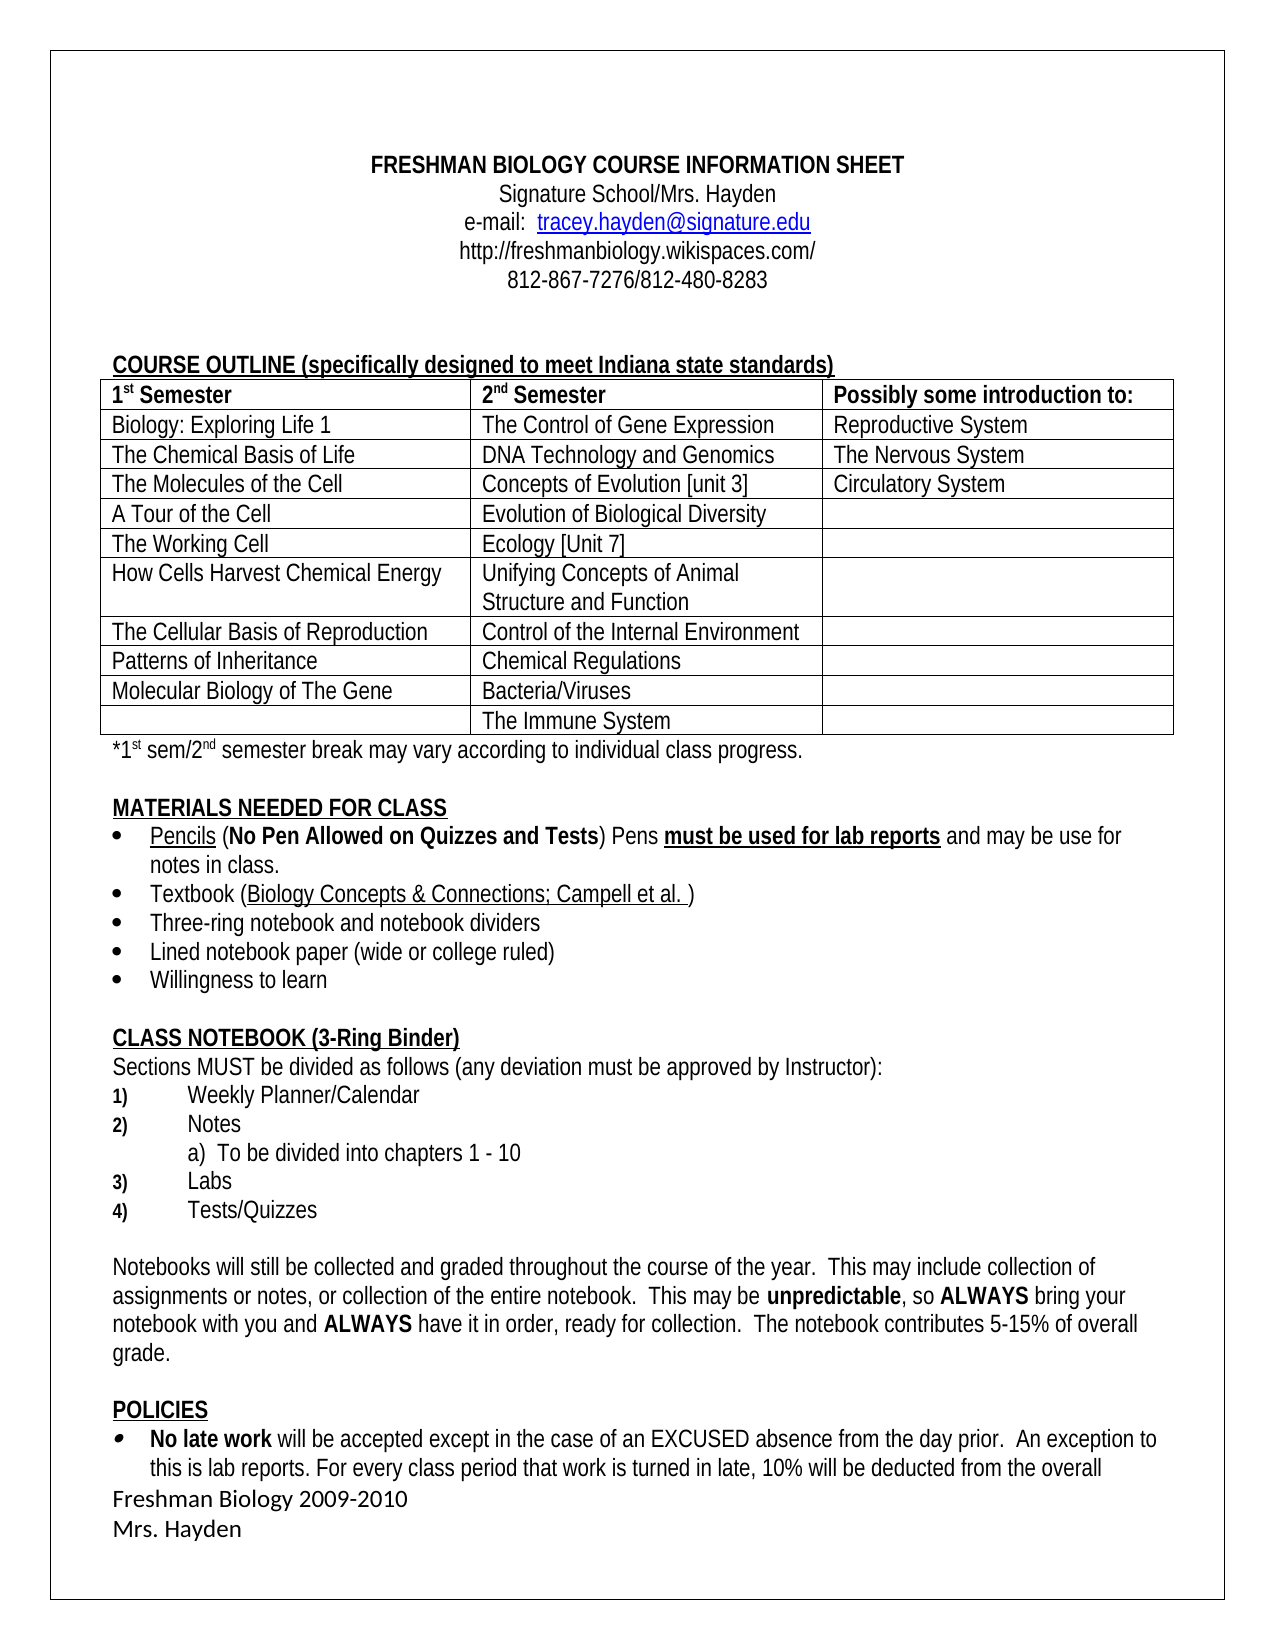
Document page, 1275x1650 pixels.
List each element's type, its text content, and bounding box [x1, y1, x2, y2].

text MATERIALS NEEDED FOR CLASS [112, 793, 1162, 821]
table_cell [823, 676, 1173, 705]
table_cell The Control of Gene Expression [471, 410, 822, 438]
table_cell [823, 706, 1173, 734]
table_cell Biology: Exploring Life 1 [101, 410, 470, 438]
text CLASS NOTEBOOK (3-Ring Binder) [112, 1023, 1162, 1052]
text Signature School/Mrs. Hayden [112, 179, 1162, 207]
table_header 2nd Semester [471, 380, 822, 409]
list Labs [112, 1166, 1162, 1195]
table_cell DNA Technology and Genomics [471, 440, 822, 468]
list Tests/Quizzes [112, 1195, 1162, 1223]
table_cell Control of the Internal Environment [471, 617, 822, 645]
list Notes [112, 1109, 1162, 1137]
table_cell [823, 558, 1173, 616]
table_cell Unifying Concepts of Animal Structure and Function [471, 558, 822, 616]
table_cell The Cellular Basis of Reproduction [101, 617, 470, 645]
table_cell [823, 617, 1173, 645]
table_cell The Nervous System [823, 440, 1173, 468]
text a) To be divided into chapters 1 - 10 [187, 1137, 1162, 1166]
table_cell Ecology [Unit 7] [471, 529, 822, 557]
table_cell Patterns of Inheritance [101, 646, 470, 675]
table_header Possibly some introduction to: [823, 380, 1173, 409]
text COURSE OUTLINE (specifically designed to meet Indiana state standards) [112, 351, 1162, 379]
table_cell Reproductive System [823, 410, 1173, 438]
table_cell A Tour of the Cell [101, 499, 470, 528]
table_cell The Working Cell [101, 529, 470, 557]
text e-mail: tracey.hayden@signature.edu [112, 207, 1162, 236]
text Notebooks will still be collected and graded throughout the course of the year. This may include collection of assignments or notes, or collection of the entire notebook. This may be unpredictable, so ALWAYS bring your notebook with you and ALWAYS have it in order, ready for collection. The notebook contributes 5-15% of overall grade. [112, 1252, 1162, 1367]
text 812-867-7276/812-480-8283 [112, 264, 1162, 293]
table_cell Circulatory System [823, 469, 1173, 498]
list Weekly Planner/Calendar [112, 1080, 1162, 1109]
table_cell The Immune System [471, 706, 822, 734]
table_cell Molecular Biology of The Gene [101, 676, 470, 705]
table_cell [823, 499, 1173, 528]
list Textbook (Biology Concepts & Connections; Campell et al. ) [112, 879, 1162, 908]
table_cell The Molecules of the Cell [101, 469, 470, 498]
table_cell [823, 529, 1173, 557]
table_cell The Chemical Basis of Life [101, 440, 470, 468]
list Three-ring notebook and notebook dividers [112, 908, 1162, 937]
table_cell Bacteria/Viruses [471, 676, 822, 705]
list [112, 1424, 1162, 1481]
table_cell Evolution of Biological Diversity [471, 499, 822, 528]
text FRESHMAN BIOLOGY COURSE INFORMATION SHEET [112, 150, 1162, 179]
table_header 1st Semester [101, 380, 470, 409]
list Lined notebook paper (wide or college ruled) [112, 937, 1162, 965]
table_cell Chemical Regulations [471, 646, 822, 675]
text http://freshmanbiology.wikispaces.com/ [112, 236, 1162, 264]
table_cell Concepts of Evolution [unit 3] [471, 469, 822, 498]
text POLICIES [112, 1395, 1162, 1424]
table_cell [101, 706, 470, 734]
list Willingness to learn [112, 965, 1162, 994]
list Pencils (No Pen Allowed on Quizzes and Tests) Pens must be used for lab reports and may be use for notes in class. [112, 821, 1162, 879]
text *1st sem/2nd semester break may vary according to individual class progress. [112, 735, 1162, 764]
table_cell How Cells Harvest Chemical Energy [101, 558, 470, 616]
text Sections MUST be divided as follows (any deviation must be approved by Instructor): [112, 1052, 1162, 1080]
table_cell [823, 646, 1173, 675]
